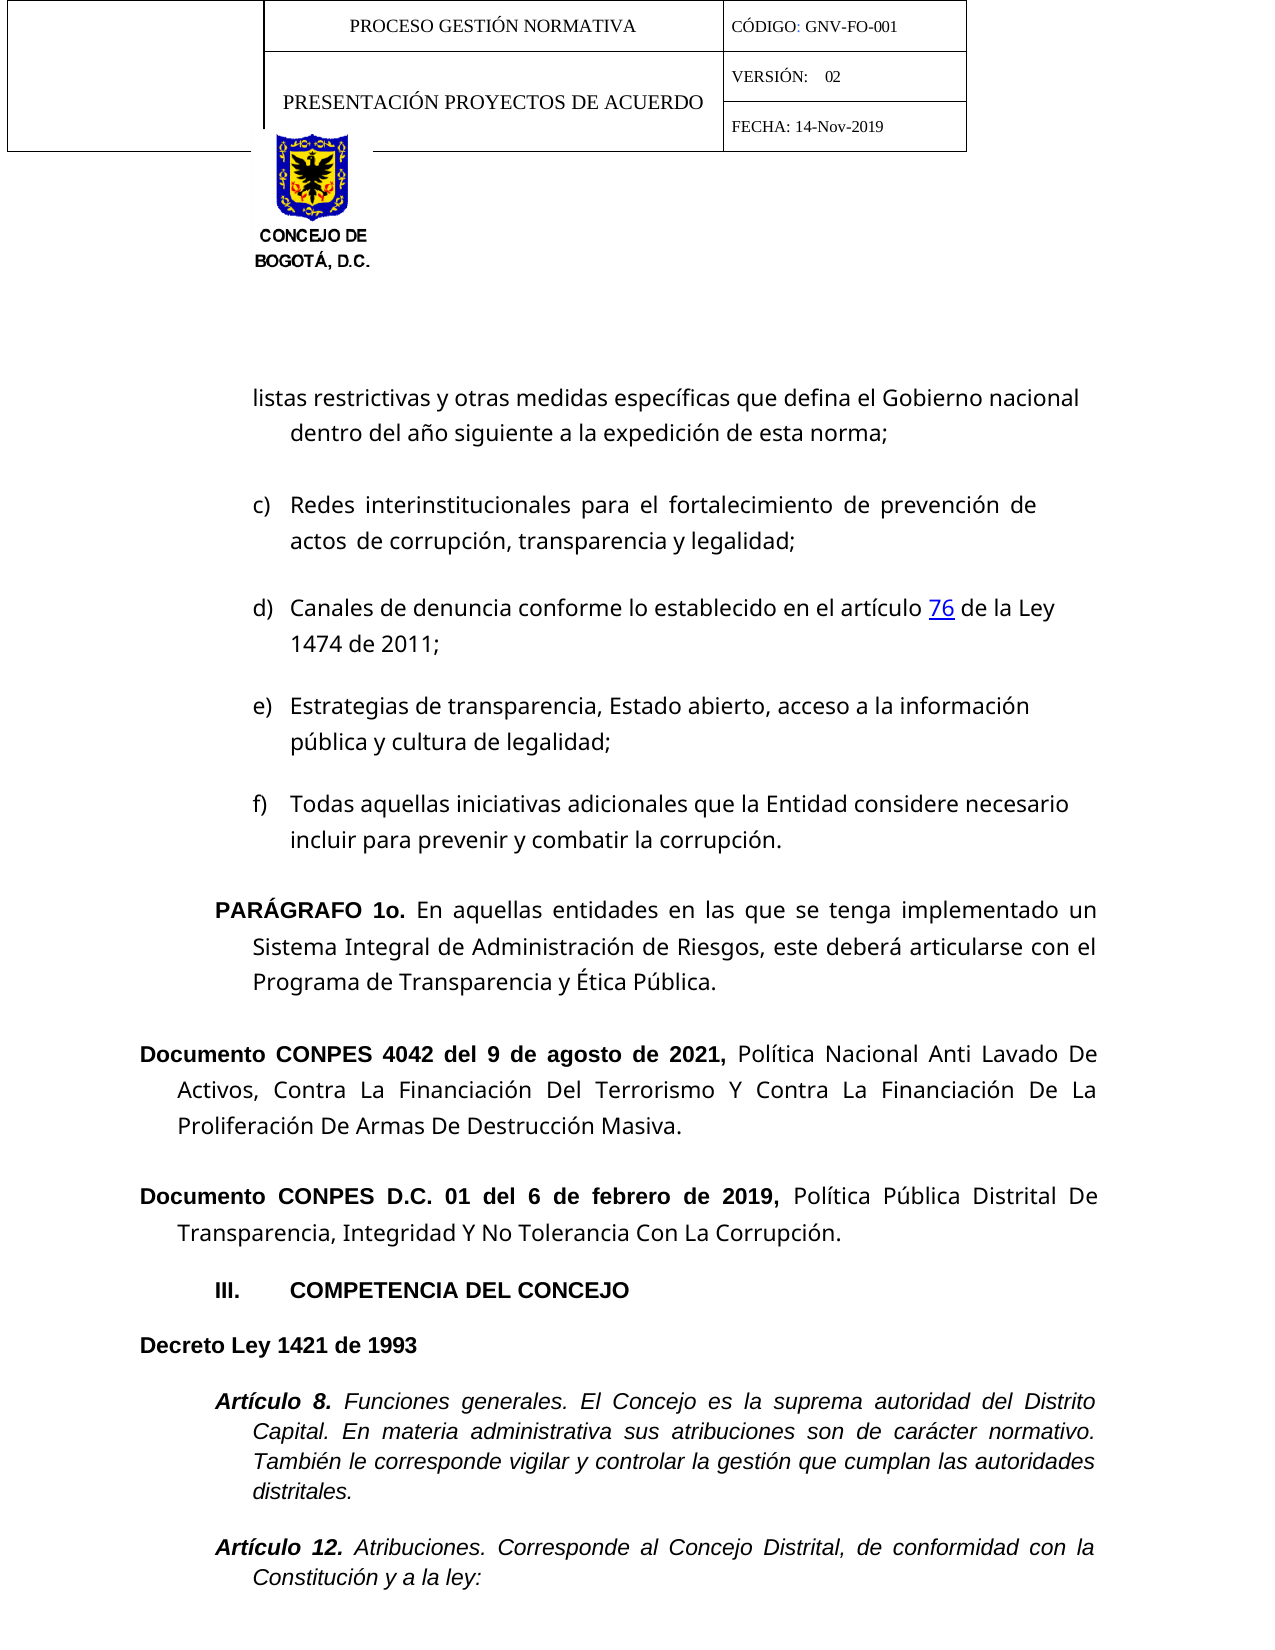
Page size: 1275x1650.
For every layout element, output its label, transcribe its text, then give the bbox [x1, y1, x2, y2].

picture [251, 129, 373, 273]
text listas restrictivas y otras medidas específicas que defina el Gobierno nacional dentro del año siguiente a la expedición de esta norma; [252, 381, 1099, 449]
text Decreto Ley 1421 de 1993 [139, 1332, 1162, 1359]
text Documento CONPES 4042 del 9 de agosto de 2021, Política Nacional Anti Lavado De Activos, Contra La Financiación Del Terrorismo Y Contra La Financiación De La Proliferación De Armas De Destrucción Masiva. [139, 1038, 1098, 1141]
list Canales de denuncia conforme lo establecido en el artículo 76 de la Ley 1474 de 2011; [252, 592, 1098, 659]
text Documento CONPES D.C. 01 del 6 de febrero de 2019, Política Pública Distrital De Transparencia, Integridad Y No Tolerancia Con La Corrupción. [139, 1180, 1098, 1248]
text Artículo 12. Atribuciones. Corresponde al Concejo Distrital, de conformidad con la Constitución y a la ley: [215, 1534, 1097, 1590]
subtitle COMPETENCIA DEL CONCEJO [214, 1277, 1162, 1303]
list Redes interinstitucionales para el fortalecimiento de prevención de actos de corrupción, transparencia y legalidad; [252, 489, 1097, 556]
list Estrategias de transparencia, Estado abierto, acceso a la información pública y cultura de legalidad; [252, 690, 1097, 757]
text Artículo 8. Funciones generales. El Concejo es la suprema autoridad del Distrito Capital. En materia administrativa sus atribuciones son de carácter normativo. También le corresponde vigilar y controlar la gestión que cumplan las autoridades distritales. [215, 1388, 1098, 1505]
text PARÁGRAFO 1o. En aquellas entidades en las que se tenga implementado un Sistema Integral de Administración de Riesgos, este deberá articularse con el Programa de Transparencia y Ética Pública. [215, 894, 1098, 998]
list Todas aquellas iniciativas adicionales que la Entidad considere necesario incluir para prevenir y combatir la corrupción. [252, 788, 1097, 855]
